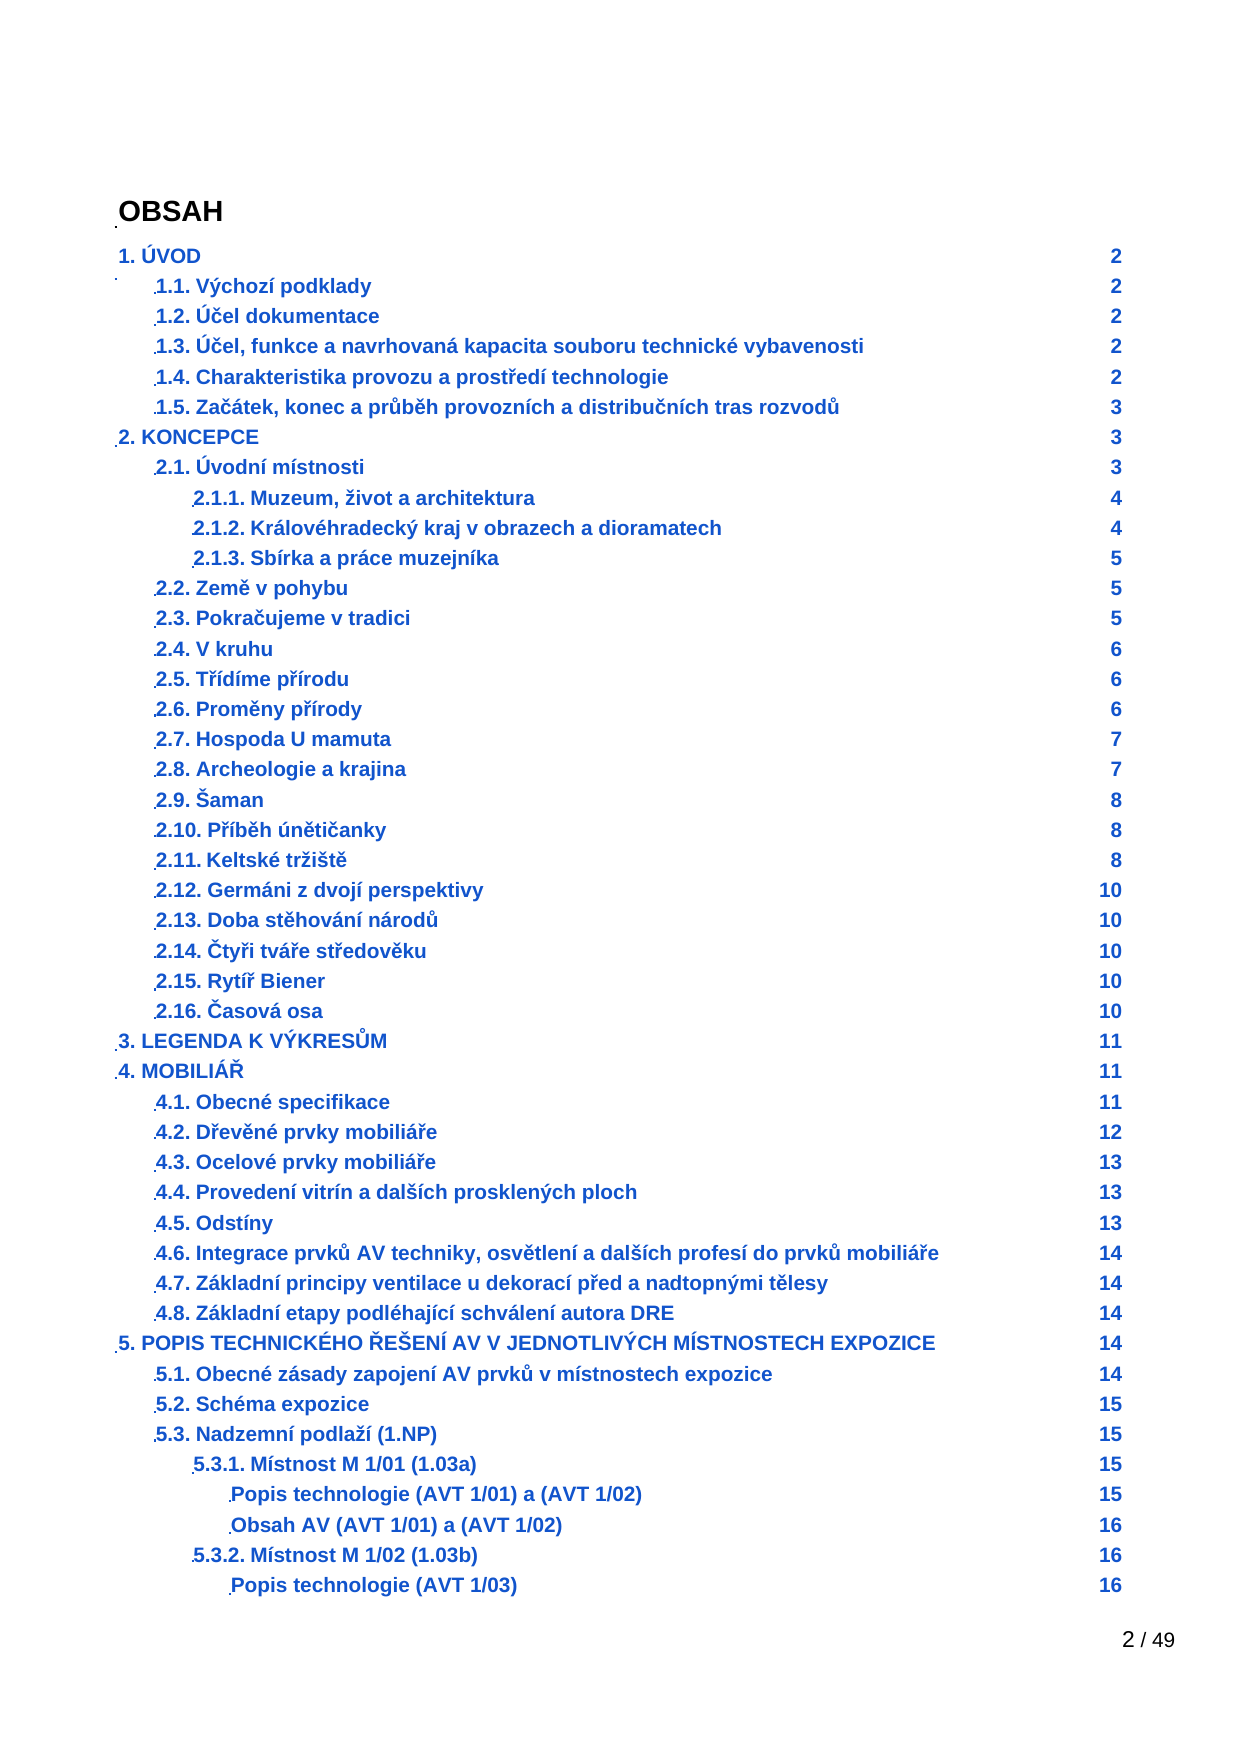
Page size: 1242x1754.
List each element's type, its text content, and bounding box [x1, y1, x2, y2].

list Časová osa 10 [156, 999, 1175, 1023]
list Integrace prvků AV techniky, osvětlení a dalších profesí do prvků mobiliáře 14 [156, 1241, 1175, 1264]
list Základní principy ventilace u dekorací před a nadtopnými tělesy 14 [156, 1271, 1175, 1295]
list Nadzemní podlaží (1.NP) 15 [156, 1422, 1175, 1446]
list Čtyři tváře středověku 10 [156, 938, 1175, 962]
list V kruhu 6 [156, 636, 1175, 660]
text Popis technologie (AVT 1/01) a (AVT 1/02) 15 [231, 1482, 1175, 1506]
list Germáni z dvojí perspektivy 10 [156, 878, 1175, 902]
list Rytíř Biener 10 [156, 969, 1175, 993]
list Schéma expozice 15 [156, 1392, 1175, 1416]
list Místnost M 1/02 (1.03b) 16 [193, 1543, 1175, 1567]
list ÚVOD 2 [118, 244, 1175, 268]
list Země v pohybu 5 [156, 576, 1175, 600]
list Odstíny 13 [156, 1210, 1175, 1234]
list Účel dokumentace 2 [156, 304, 1175, 328]
list Základní etapy podléhající schválení autora DRE 14 [156, 1301, 1175, 1325]
list Začátek, konec a průběh provozních a distribučních tras rozvodů 3 [156, 395, 1175, 419]
list Pokračujeme v tradici 5 [156, 606, 1175, 630]
list POPIS TECHNICKÉHO ŘEŠENÍ AV V JEDNOTLIVÝCH MÍSTNOSTECH EXPOZICE 14 [118, 1331, 1175, 1355]
list Doba stěhování národů 10 [156, 908, 1175, 932]
list Dřevěné prvky mobiliáře 12 [156, 1120, 1175, 1144]
list Hospoda U mamuta 7 [156, 727, 1175, 751]
list Muzeum, život a architektura 4 [193, 485, 1175, 509]
list Příběh únětičanky 8 [156, 818, 1175, 842]
list Výchozí podklady 2 [156, 274, 1175, 298]
list Královéhradecký kraj v obrazech a dioramatech 4 [193, 516, 1175, 539]
list Charakteristika provozu a prostředí technologie 2 [156, 364, 1175, 388]
list Sbírka a práce muzejníka 5 [193, 546, 1175, 570]
list LEGENDA K VÝKRESŮM 11 [118, 1029, 1175, 1053]
list Šaman 8 [156, 787, 1175, 811]
list Provedení vitrín a dalších prosklených ploch 13 [156, 1180, 1175, 1204]
list Třídíme přírodu 6 [156, 667, 1175, 691]
list Proměny přírody 6 [156, 697, 1175, 721]
list Keltské tržiště 8 [156, 848, 1175, 872]
subtitle OBSAH [118, 194, 1175, 228]
list Obecné specifikace 11 [156, 1089, 1175, 1113]
list Ocelové prvky mobiliáře 13 [156, 1150, 1175, 1174]
list KONCEPCE 3 [118, 425, 1175, 449]
list Úvodní místnosti 3 [156, 455, 1175, 479]
list MOBILIÁŘ 11 [118, 1059, 1175, 1083]
text Obsah AV (AVT 1/01) a (AVT 1/02) 16 [231, 1512, 1175, 1536]
list Účel, funkce a navrhovaná kapacita souboru technické vybavenosti 2 [156, 334, 1175, 358]
list Místnost M 1/01 (1.03a) 15 [193, 1452, 1175, 1476]
list Archeologie a krajina 7 [156, 757, 1175, 781]
text Popis technologie (AVT 1/03) 16 [231, 1573, 1175, 1597]
list Obecné zásady zapojení AV prvků v místnostech expozice 14 [156, 1361, 1175, 1385]
